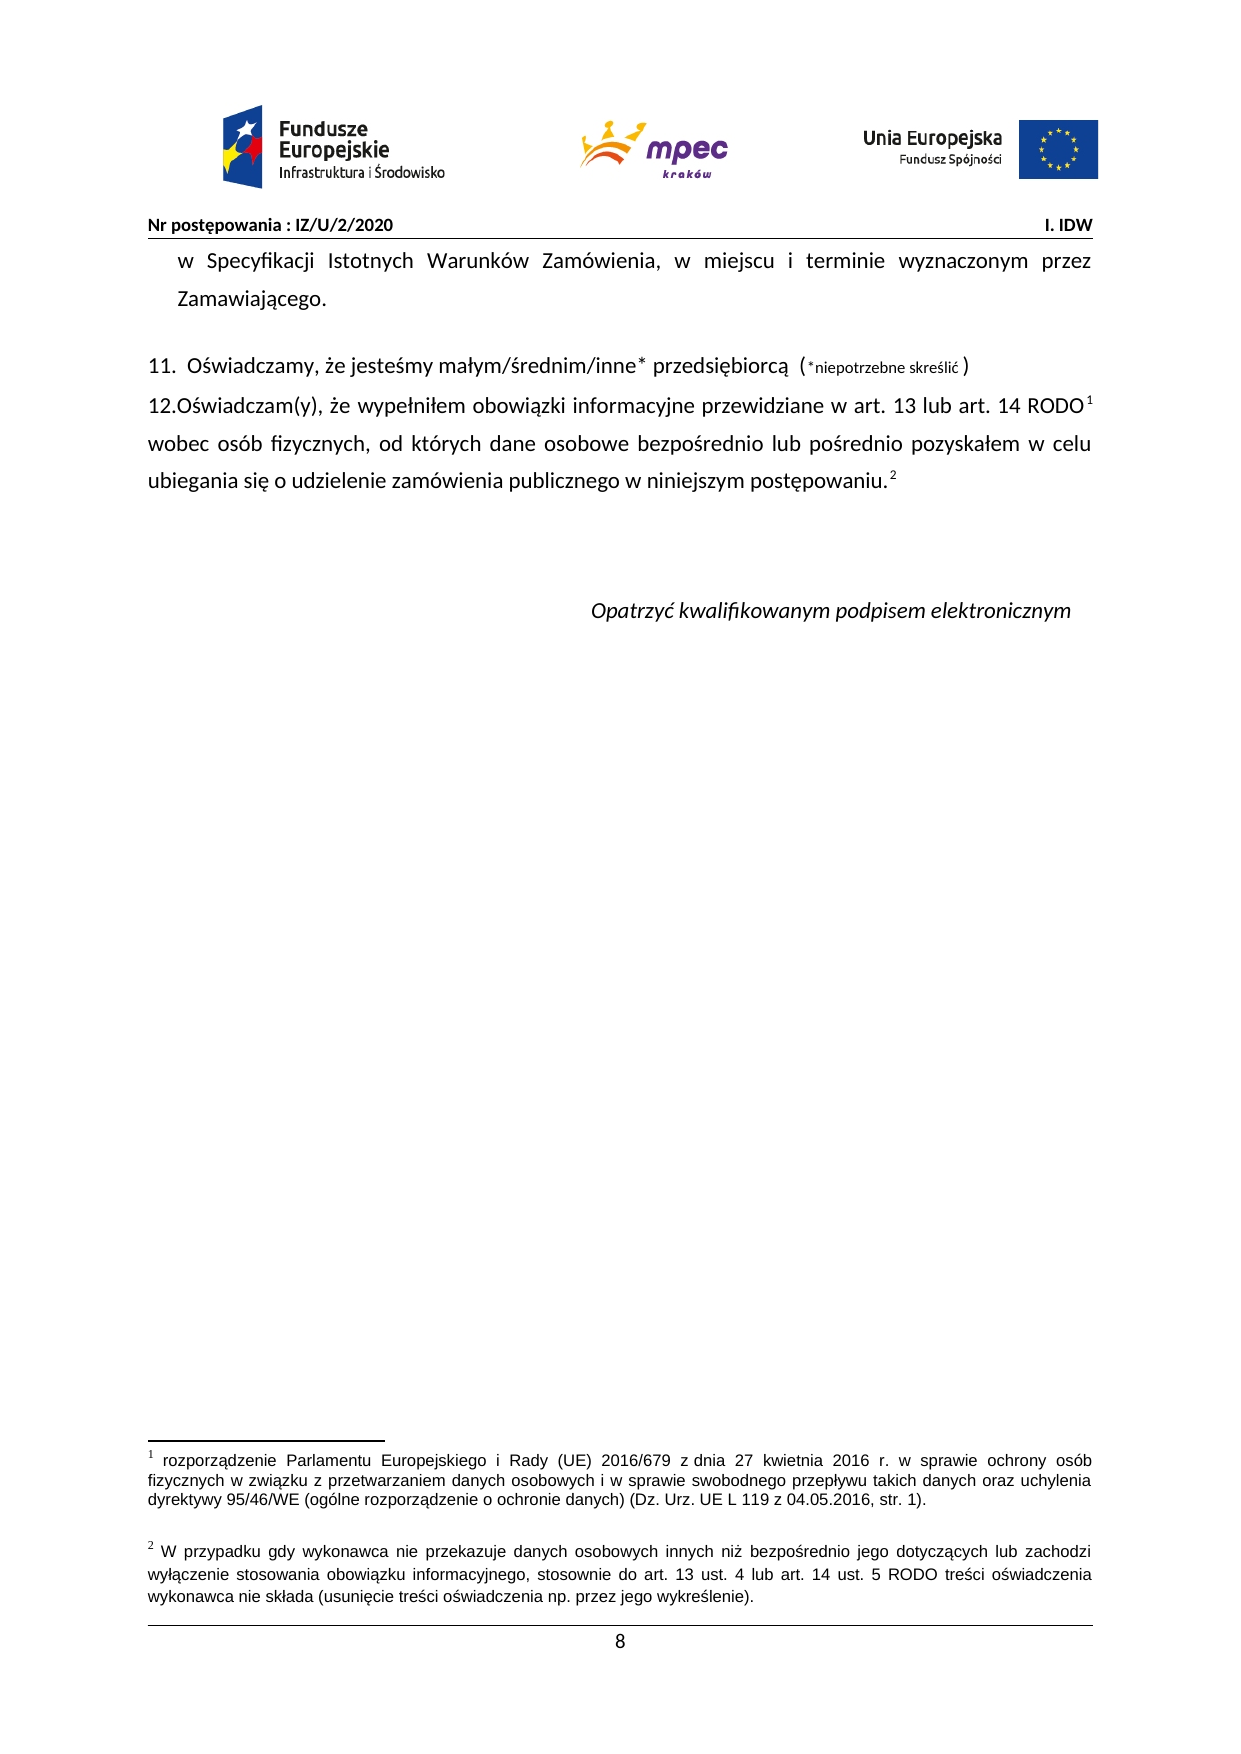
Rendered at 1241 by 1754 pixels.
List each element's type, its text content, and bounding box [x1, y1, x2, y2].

picture [221, 102, 1099, 190]
text 12.Oświadczam(y), że wypełniłem obowiązki informacyjne przewidziane w art. 13 lub art. 14 RODO wobec osób fizycznych, od których dane osobowe bezpośrednio lub pośrednio pozyskałem w celu ubiegania się o udzielenie zamówienia publicznego w niniejszym postępowaniu. [148, 383, 1093, 496]
text Opatrzyć kwalifikowanym podpisem elektronicznym [185, 596, 1093, 624]
list 11. Oświadczamy, że jesteśmy małym/średnim/inne* przedsiębiorcą (*niepotrzebne skreślić ) [148, 351, 1093, 379]
